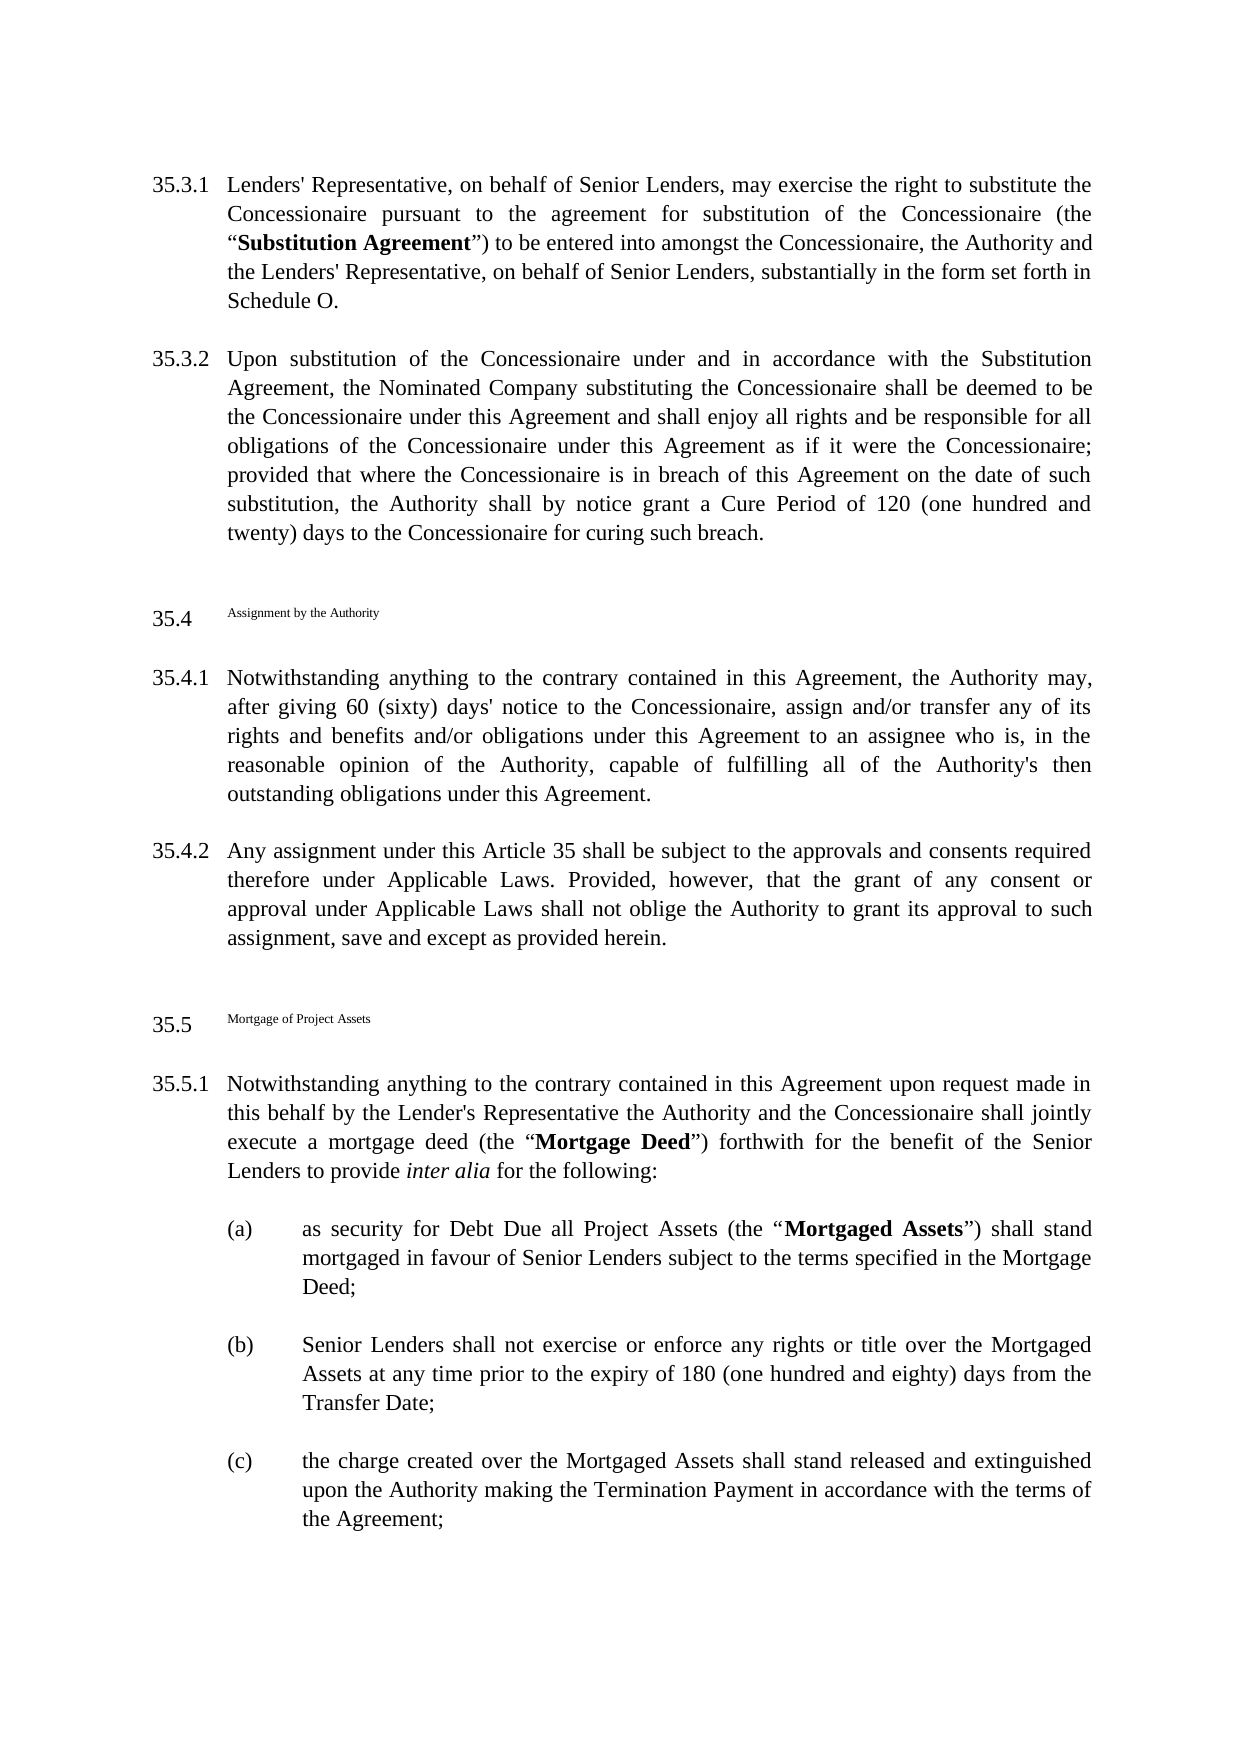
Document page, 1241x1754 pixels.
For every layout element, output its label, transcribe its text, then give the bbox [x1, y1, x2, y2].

list as security for Debt Due all Project Assets (the “Mortgaged Assets”) shall stand mortgaged in favour of Senior Lenders subject to the terms specified in the Mortgage Deed; [227, 1215, 1092, 1299]
list Lenders' Representative, on behalf of Senior Lenders, may exercise the right to substitute the Concessionaire pursuant to the agreement for substitution of the Concessionaire (the “Substitution Agreement”) to be entered into amongst the Concessionaire, the Authority and the Lenders' Representative, on behalf of Senior Lenders, substantially in the form set forth in Schedule O. [152, 171, 1093, 313]
list the charge created over the Mortgaged Assets shall stand released and extinguished upon the Authority making the Termination Payment in accordance with the terms of the Agreement; [227, 1447, 1093, 1531]
list Any assignment under this Article 35 shall be subject to the approvals and consents required therefore under Applicable Laws. Provided, however, that the grant of any consent or approval under Applicable Laws shall not oblige the Authority to grant its approval to such assignment, save and except as provided herein. [152, 837, 1092, 951]
list Notwithstanding anything to the contrary contained in this Agreement, the Authority may, after giving 60 (sixty) days' notice to the Concessionaire, assign and/or transfer any of its rights and benefits and/or obligations under this Agreement to an assignee who is, in the reasonable opinion of the Authority, capable of fulfilling all of the Authority's then outstanding obligations under this Agreement. [152, 664, 1093, 806]
subtitle Mortgage of Project Assets [152, 1012, 1159, 1038]
list Senior Lenders shall not exercise or enforce any rights or title over the Mortgaged Assets at any time prior to the expiry of 180 (one hundred and eighty) days from the Transfer Date; [227, 1331, 1093, 1415]
list Upon substitution of the Concessionaire under and in accordance with the Substitution Agreement, the Nominated Company substituting the Concessionaire shall be deemed to be the Concessionaire under this Agreement and shall enjoy all rights and be responsible for all obligations of the Concessionaire under this Agreement as if it were the Concessionaire; provided that where the Concessionaire is in breach of this Agreement on the date of such substitution, the Authority shall by notice grant a Cure Period of 120 (one hundred and twenty) days to the Concessionaire for curing such breach. [152, 345, 1093, 545]
list Notwithstanding anything to the contrary contained in this Agreement upon request made in this behalf by the Lender's Representative the Authority and the Concessionaire shall jointly execute a mortgage deed (the “Mortgage Deed”) forthwith for the benefit of the Senior Lenders to provide inter alia for the following: [152, 1070, 1093, 1183]
subtitle Assignment by the Authority [152, 606, 1159, 632]
